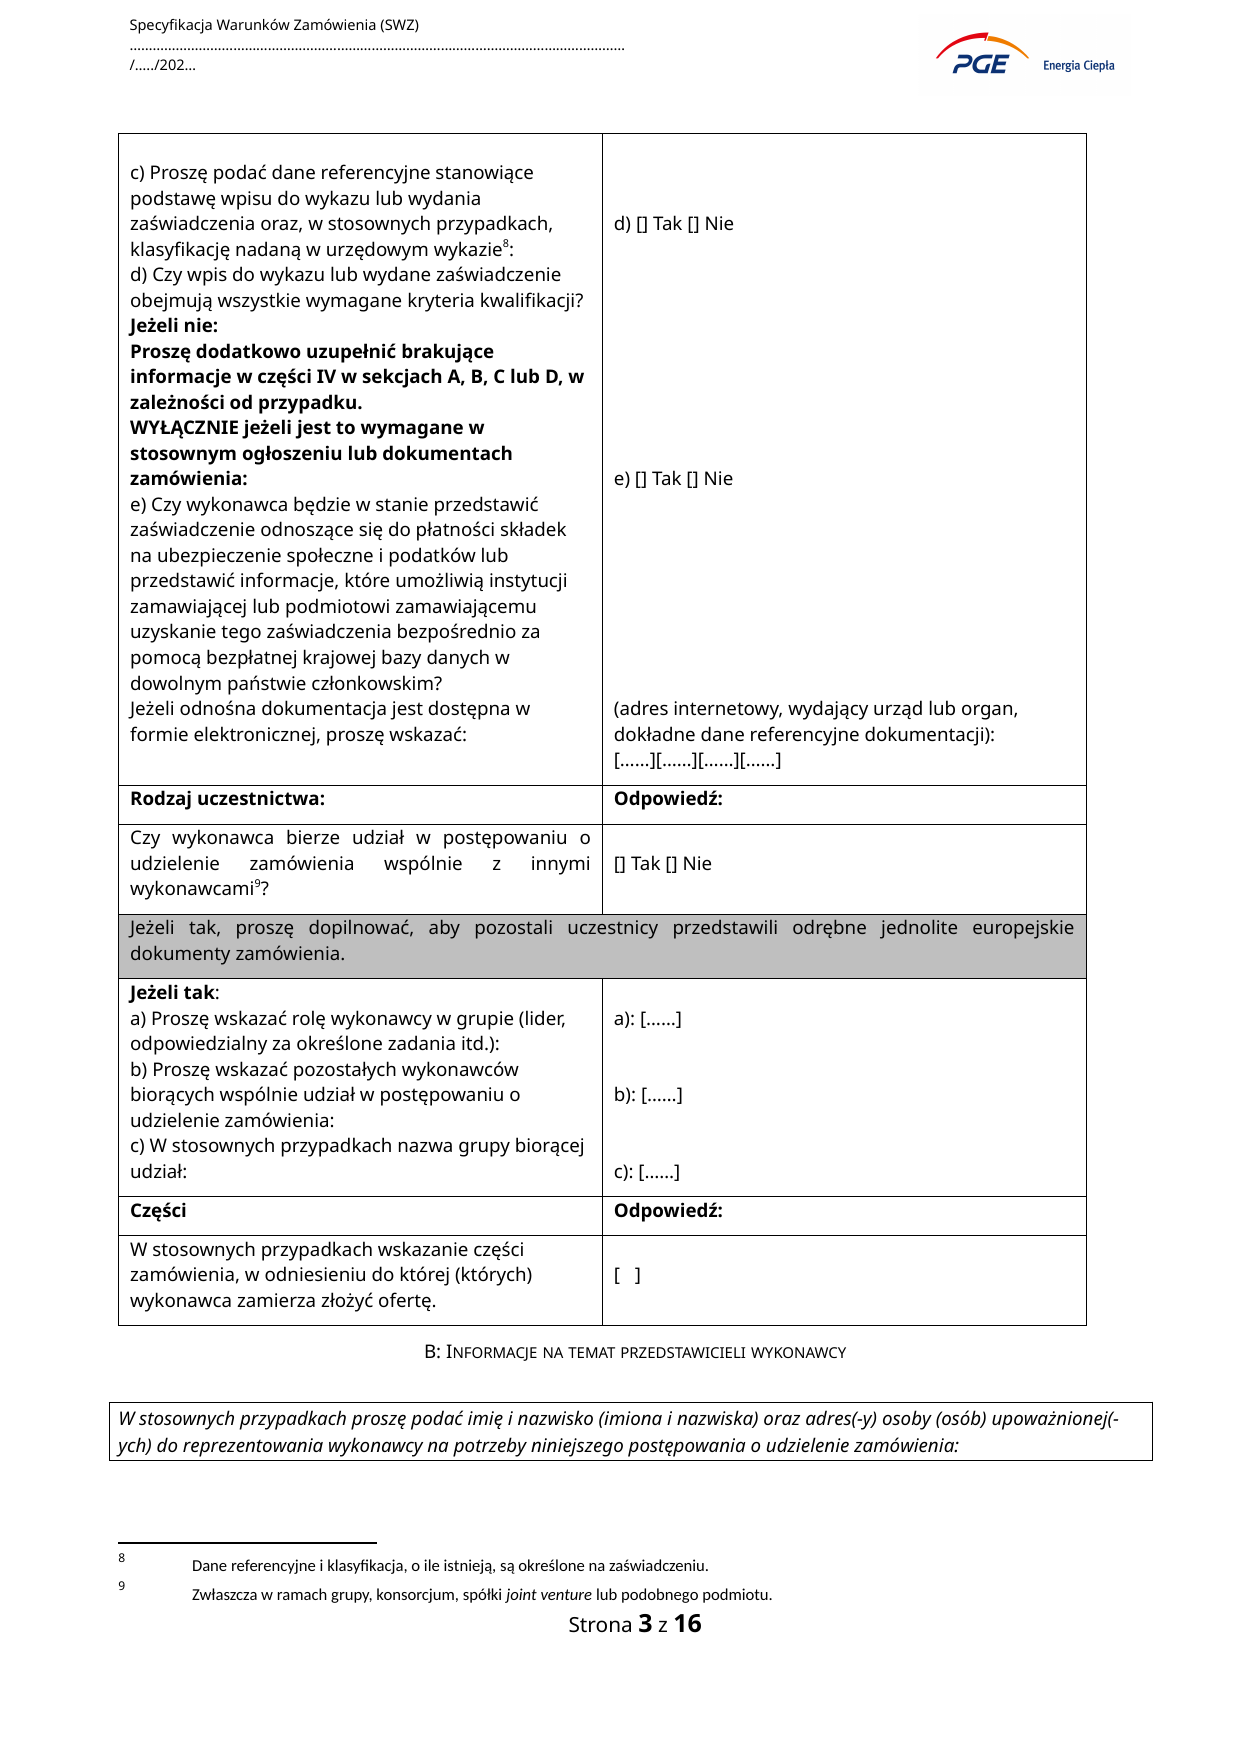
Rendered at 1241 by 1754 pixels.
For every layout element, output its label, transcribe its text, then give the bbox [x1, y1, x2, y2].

table_cell Odpowiedź: [603, 1197, 1086, 1235]
text W stosownych przypadkach proszę podać imię i nazwisko (imiona i nazwiska) oraz adres(-y) osoby (osób) upoważnionej(-ych) do reprezentowania wykonawcy na potrzeby niniejszego postępowania o udzielenie zamówienia: [110, 1403, 1152, 1460]
title B: Informacje na temat przedstawicieli wykonawcy [118, 1339, 1152, 1364]
table_cell Części [119, 1197, 602, 1235]
table_cell W stosownych przypadkach wskazanie części zamówienia, w odniesieniu do której (których) wykonawca zamierza złożyć ofertę. [119, 1236, 602, 1325]
table_cell [] Tak [] Nie [603, 825, 1086, 914]
table_cell a): [……] b): [……] c): [……] [603, 979, 1086, 1196]
table_cell Rodzaj uczestnictwa: [119, 786, 602, 823]
table_cell [ ] [603, 1236, 1086, 1325]
table_cell Odpowiedź: [603, 786, 1086, 823]
table_cell Czy wykonawca bierze udział w postępowaniu o udzielenie zamówienia wspólnie z innymi wykonawcami? [119, 825, 602, 914]
table_cell Jeżeli tak, proszę dopilnować, aby pozostali uczestnicy przedstawili odrębne jednolite europejskie dokumenty zamówienia. [119, 915, 1086, 978]
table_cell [603, 134, 1086, 784]
picture [918, 14, 1131, 96]
table_cell Jeżeli tak: a) Proszę wskazać rolę wykonawcy w grupie (lider, odpowiedzialny za określone zadania itd.): b) Proszę wskazać pozostałych wykonawców biorących wspólnie udział w postępowaniu o udzielenie zamówienia: c) W stosownych przypadkach nazwa grupy biorącej udział: [119, 979, 602, 1196]
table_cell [119, 134, 602, 784]
